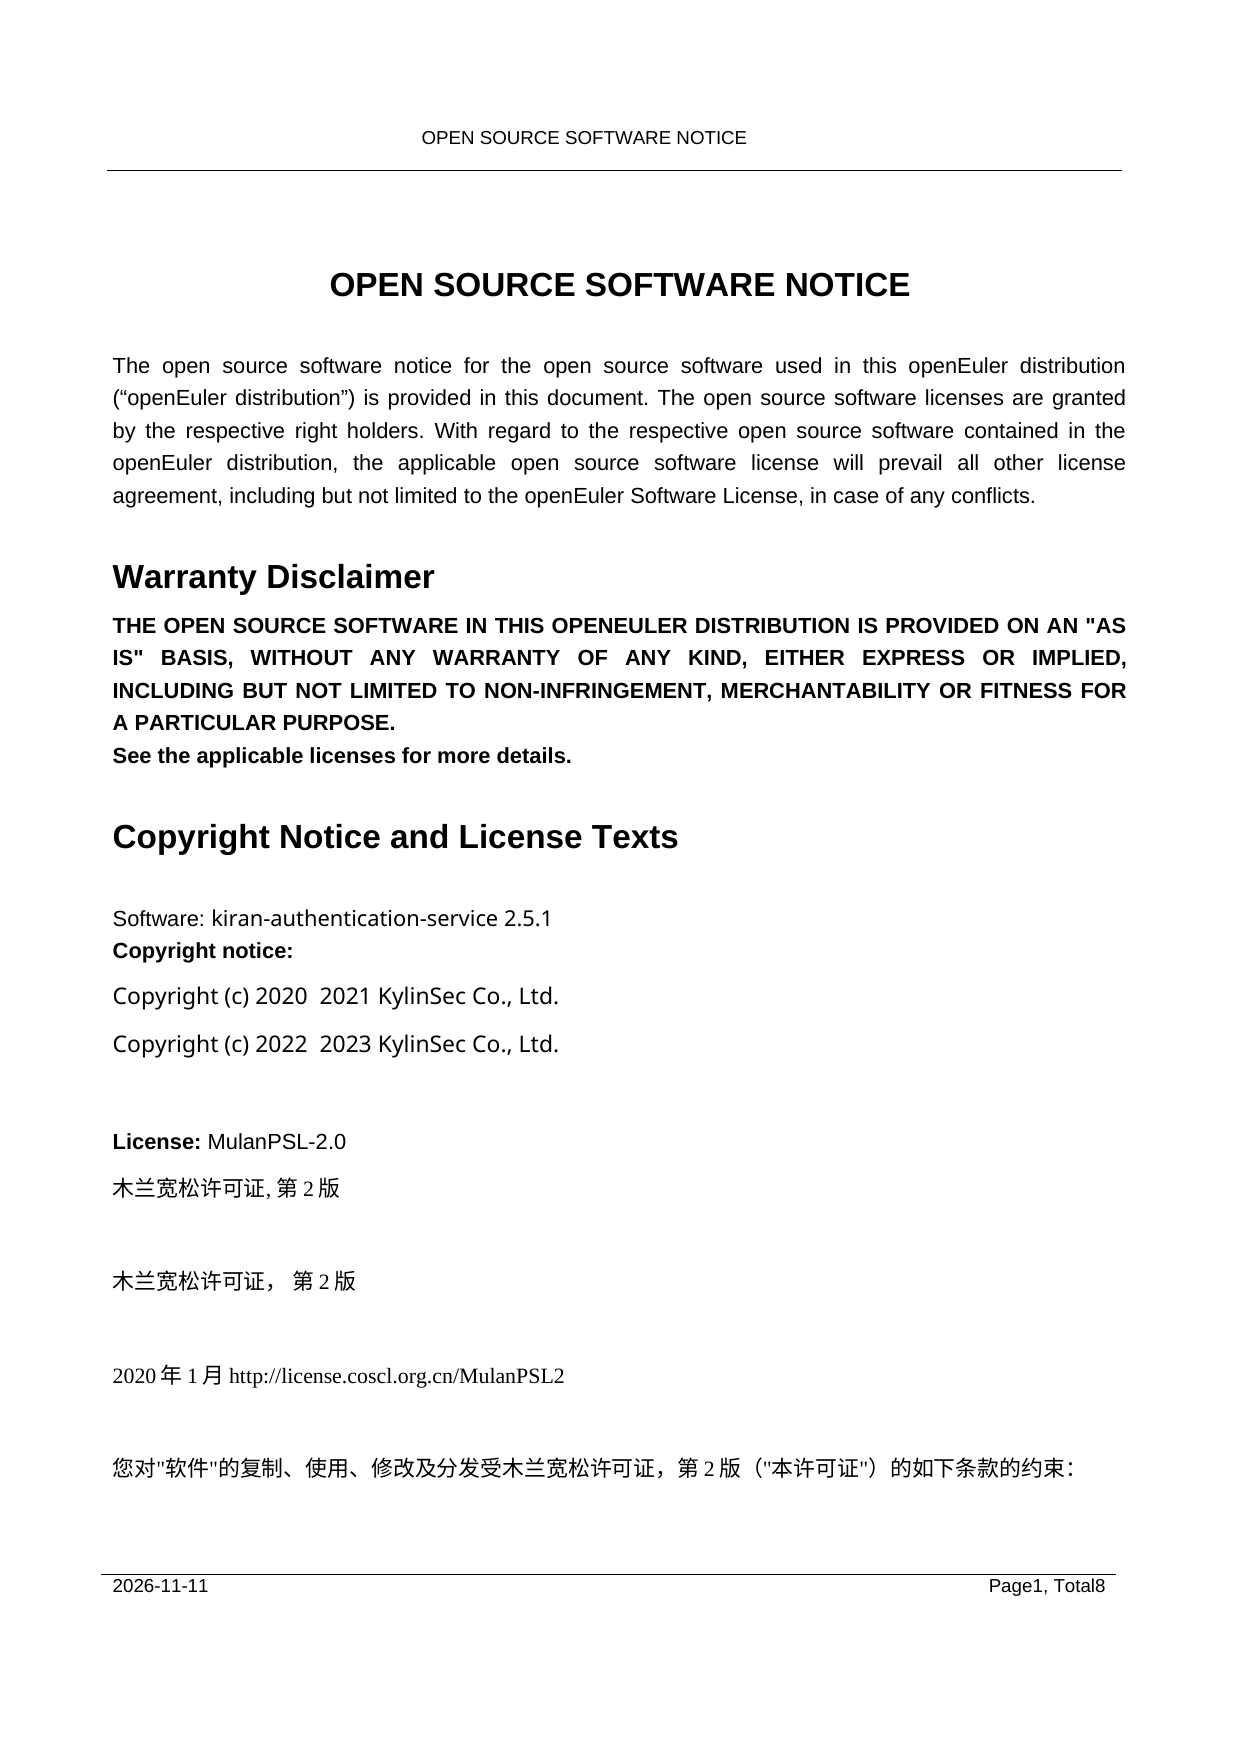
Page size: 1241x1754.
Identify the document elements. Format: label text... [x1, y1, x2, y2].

text Copyright (c) 2020 2021 KylinSec Co., Ltd. Copyright (c) 2022 2023 KylinSec Co., Ltd. [112, 979, 1128, 1109]
text 2020年1月 http://license.coscl.org.cn/MulanPSL2 [112, 1357, 1128, 1390]
text Software: kiran-authentication-service 2.5.1 [112, 901, 1128, 934]
text Warranty Disclaimer [112, 544, 1128, 609]
text OPEN SOURCE SOFTWARE NOTICE [112, 251, 1128, 316]
text License: MulanPSL-2.0 [112, 1125, 1128, 1158]
text 木兰宽松许可证， 第2版 [112, 1264, 1128, 1296]
text 木兰宽松许可证, 第2版 [112, 1170, 1128, 1203]
text THE OPEN SOURCE SOFTWARE IN THIS OPENEULER DISTRIBUTION IS PROVIDED ON AN "AS IS" BASIS, WITHOUT ANY WARRANTY OF ANY KIND, EITHER EXPRESS OR IMPLIED, INCLUDING BUT NOT LIMITED TO NON-INFRINGEMENT, MERCHANTABILITY OR FITNESS FOR A PARTICULAR PURPOSE. See the applicable licenses for more details. [112, 609, 1128, 771]
text Copyright Notice and License Texts [112, 804, 1128, 869]
text 您对"软件"的复制、使用、修改及分发受木兰宽松许可证，第2版（"本许可证"）的如下条款的约束： [112, 1451, 1128, 1483]
text The open source software notice for the open source software used in this openEuler distribution (“openEuler distribution”) is provided in this document. The open source software licenses are granted by the respective right holders. With regard to the respective open source software contained in the openEuler distribution, the applicable open source software license will prevail all other license agreement, including but not limited to the openEuler Software License, in case of any conflicts. [112, 349, 1128, 511]
text Copyright notice: [112, 934, 1128, 966]
